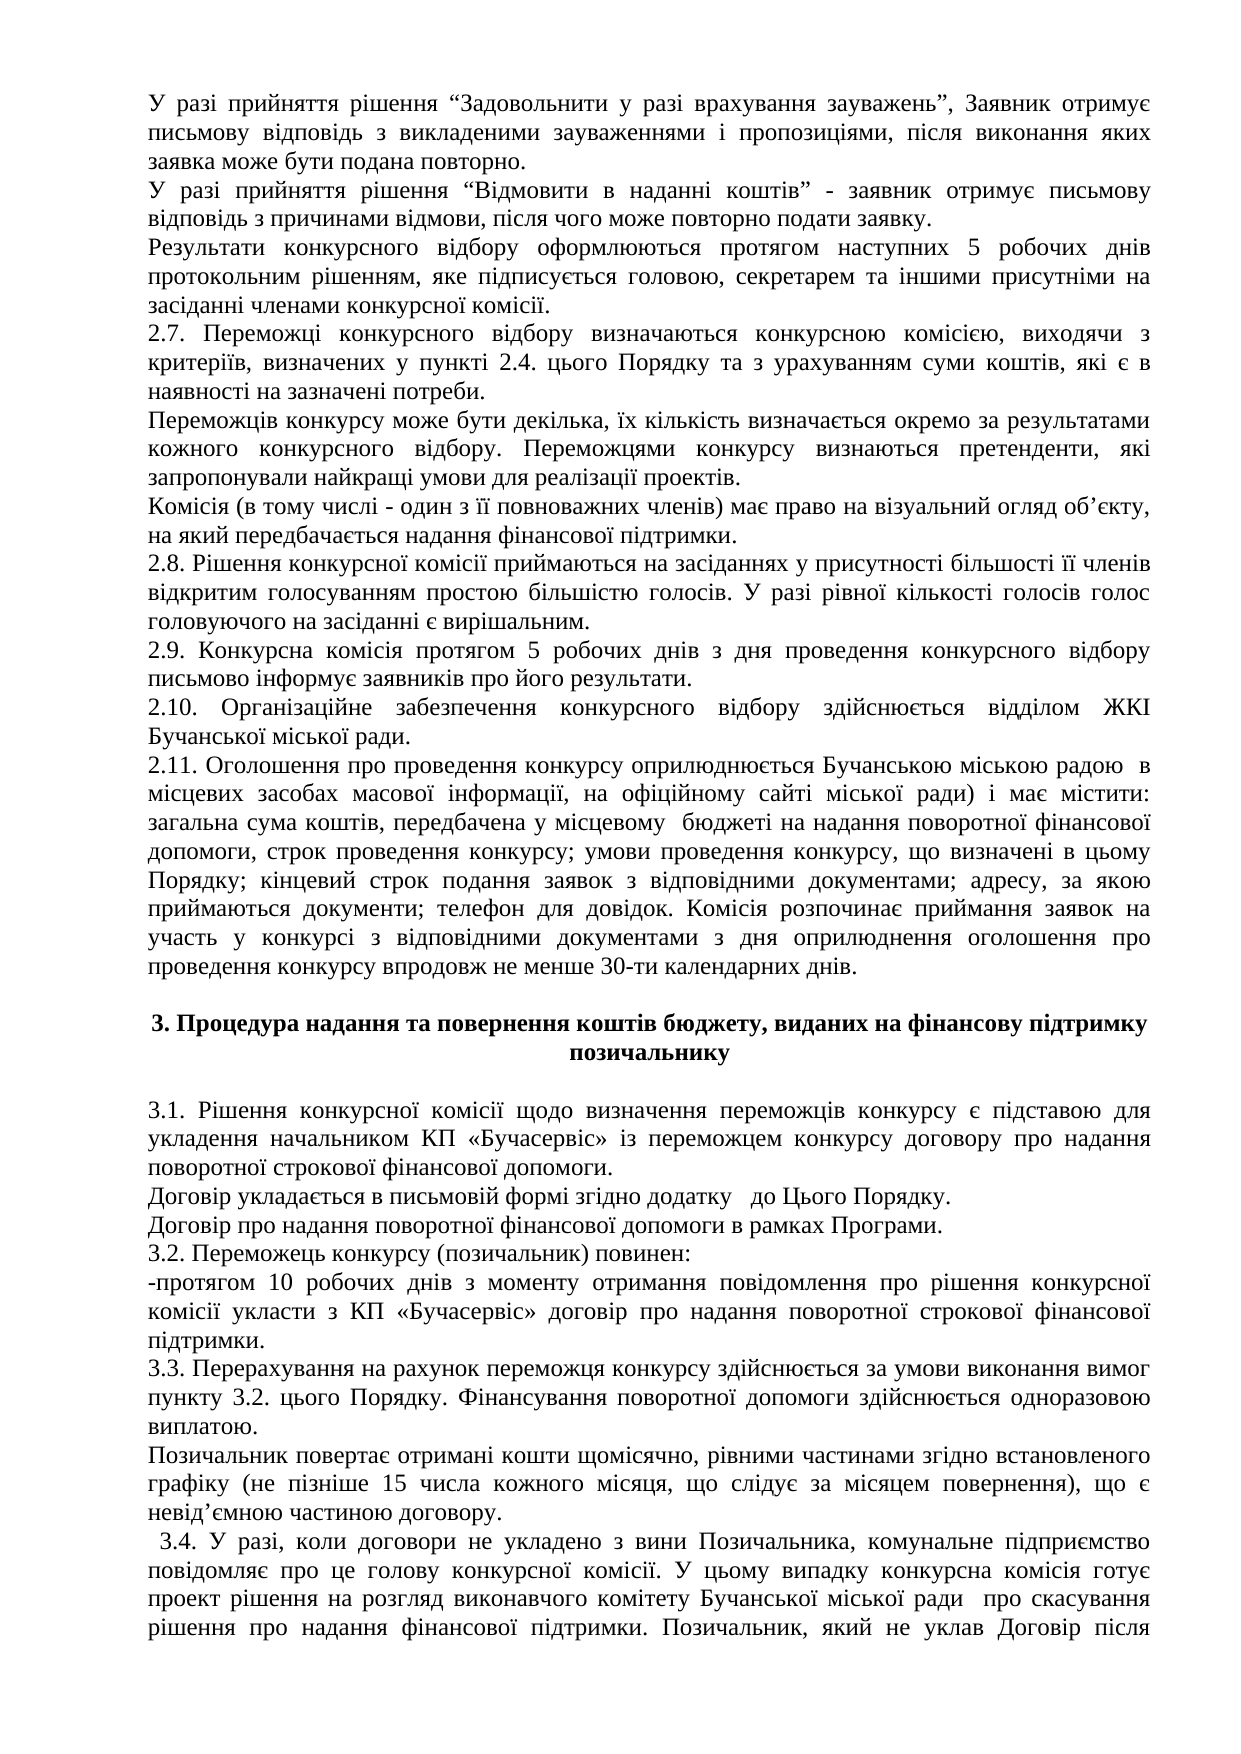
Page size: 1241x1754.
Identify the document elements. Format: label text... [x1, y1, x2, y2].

text 2.9. Конкурсна комісія протягом 5 робочих днів з дня проведення конкурсного відбору письмово інформує заявників про його результати. [148, 635, 1152, 692]
text Комісія (в тому числі - один з її повноважних членів) має право на візуальний огляд об’єкту, на який передбачається надання фінансової підтримки. [148, 491, 1152, 548]
text 2.8. Рішення конкурсної комісії приймаються на засіданнях у присутності більшості її членів відкритим голосуванням простою більшістю голосів. У разі рівної кількості голосів голос головуючого на засіданні є вирішальним. [148, 548, 1152, 635]
text -протягом 10 робочих днів з моменту отримання повідомлення про рішення конкурсної комісії укласти з КП «Бучасервіс» договір про надання поворотної строкової фінансової підтримки. [148, 1267, 1152, 1353]
text 3.3. Перерахування на рахунок переможця конкурсу здійснюється за умови виконання вимог пункту 3.2. цього Порядку. Фінансування поворотної допомоги здійснюється одноразовою виплатою. [148, 1353, 1152, 1440]
text 3.1. Рішення конкурсної комісії щодо визначення переможців конкурсу є підставою для укладення начальником КП «Бучасервіс» із переможцем конкурсу договору про надання поворотної строкової фінансової допомоги. [148, 1095, 1152, 1181]
text 2.7. Переможці конкурсного відбору визначаються конкурсною комісією, виходячи з критеріїв, визначених у пункті 2.4. цього Порядку та з урахуванням суми коштів, які є в наявності на зазначені потреби. [148, 318, 1152, 405]
text Договір про надання поворотної фінансової допомоги в рамках Програми. [148, 1210, 1152, 1238]
text Результати конкурсного відбору оформлюються протягом наступних 5 робочих днів протокольним рішенням, яке підписується головою, секретарем та іншими присутніми на засіданні членами конкурсної комісії. [148, 232, 1152, 318]
text Позичальник повертає отримані кошти щомісячно, рівними частинами згідно встановленого графіку (не пізніше 15 числа кожного місяця, що слідує за місяцем повернення), що є невід’ємною частиною договору. [148, 1440, 1152, 1526]
text Договір укладається в письмовій формі згідно додатку до Цього Порядку. [148, 1181, 1152, 1210]
text 3.2. Переможець конкурсу (позичальник) повинен: [148, 1238, 1152, 1267]
text У разі прийняття рішення “Задовольнити у разі врахування зауважень”, Заявник отримує письмову відповідь з викладеними зауваженнями і пропозиціями, після виконання яких заявка може бути подана повторно. [148, 88, 1152, 175]
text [148, 1526, 1152, 1641]
text 2.10. Організаційне забезпечення конкурсного відбору здійснюється відділом ЖКІ Бучанської міської ради. [148, 692, 1152, 750]
text Переможців конкурсу може бути декілька, їх кількість визначається окремо за результатами кожного конкурсного відбору. Переможцями конкурсу визнаються претенденти, які запропонували найкращі умови для реалізації проектів. [148, 405, 1152, 491]
text 3. Процедура надання та повернення коштів бюджету, виданих на фінансову підтримку позичальнику [148, 1008, 1152, 1066]
text 2.11. Оголошення про проведення конкурсу оприлюднюється Бучанською міською радою в місцевих засобах масової інформації, на офіційному сайті міської ради) і має містити: загальна сума коштів, передбачена у місцевому бюджеті на надання поворотної фінансової допомоги, строк проведення конкурсу; умови проведення конкурсу, що визначені в цьому Порядку; кінцевий строк подання заявок з відповідними документами; адресу, за якою приймаються документи; телефон для довідок. Комісія розпочинає приймання заявок на участь у конкурсі з відповідними документами з дня оприлюднення оголошення про проведення конкурсу впродовж не менше 30-ти календарних днів. [148, 750, 1152, 980]
text У разі прийняття рішення “Відмовити в наданні коштів” - заявник отримує письмову відповідь з причинами відмови, після чого може повторно подати заявку. [148, 175, 1152, 232]
